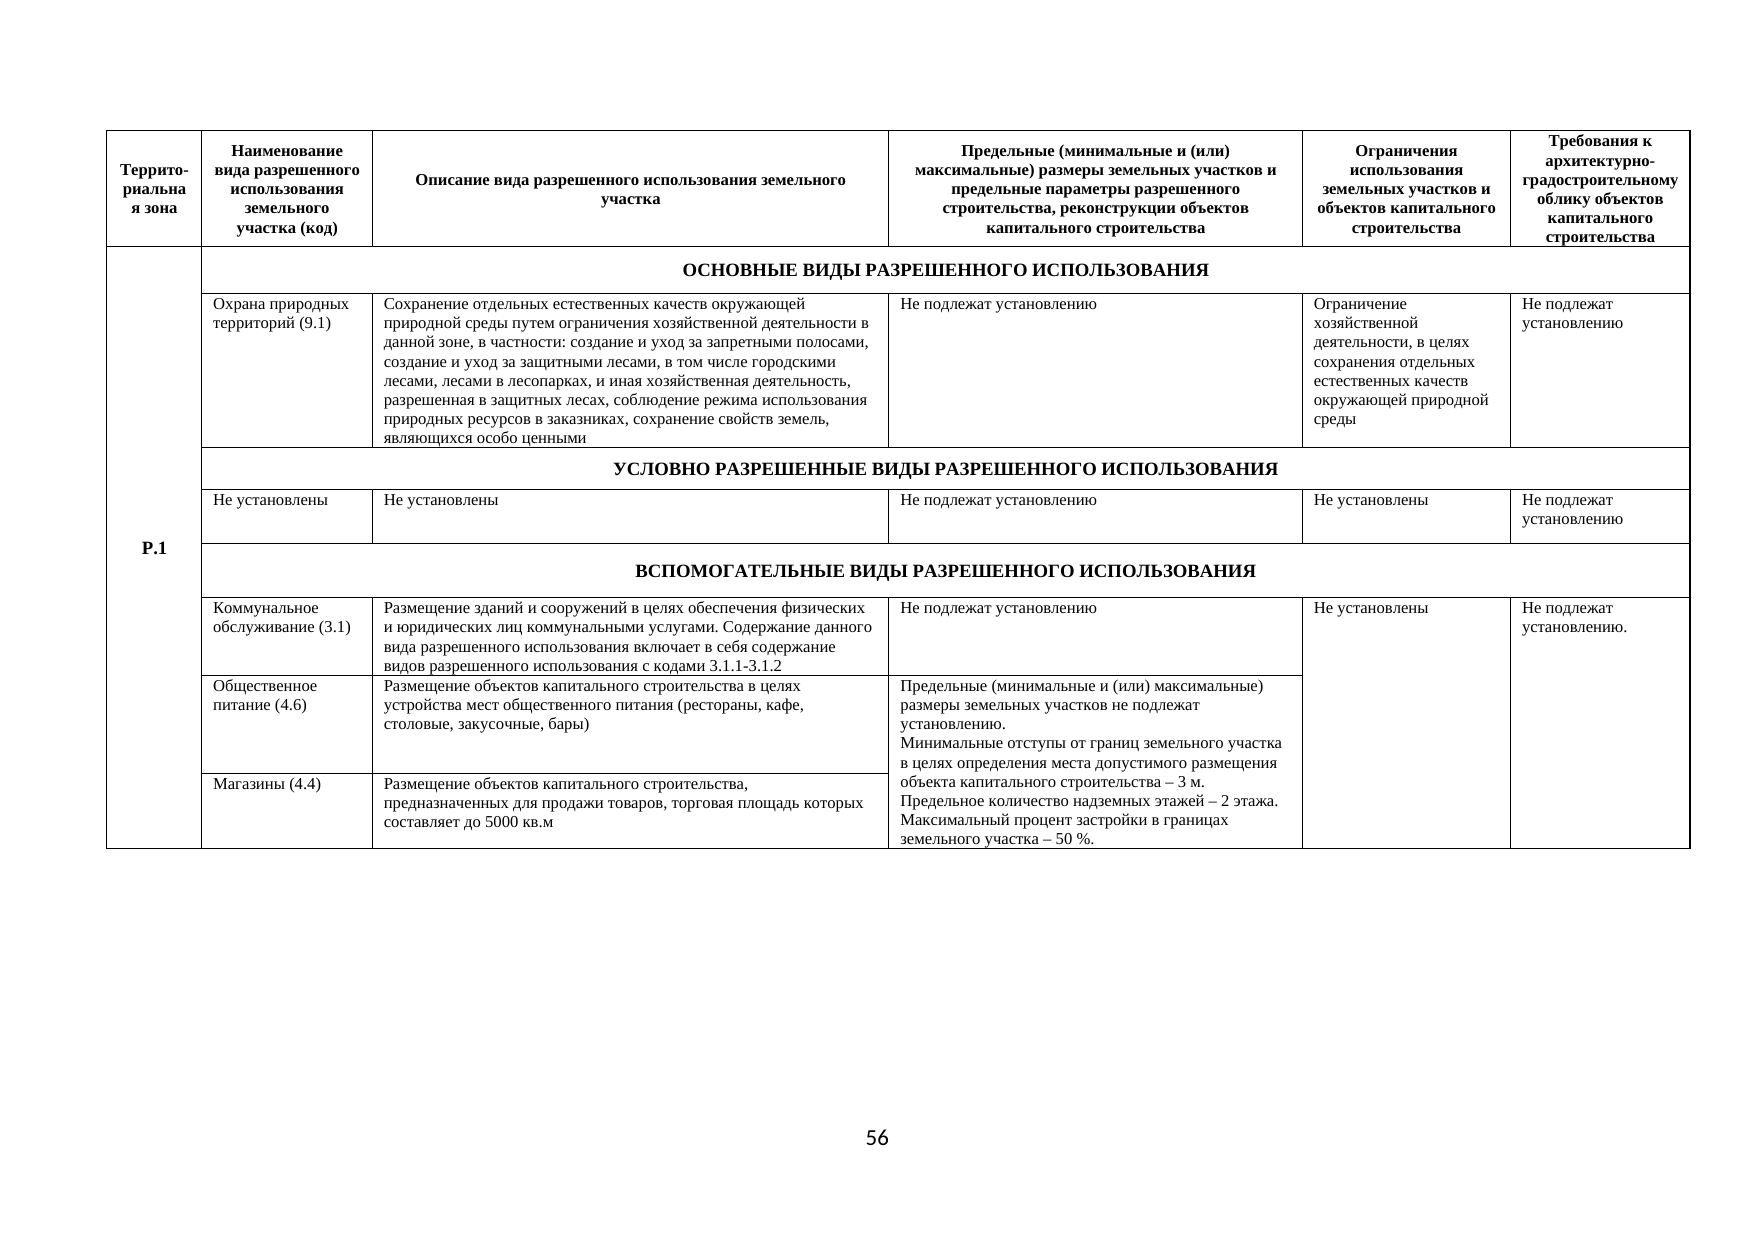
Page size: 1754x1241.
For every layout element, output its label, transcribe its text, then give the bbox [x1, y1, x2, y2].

table_cell Не подлежат установлению [889, 598, 1302, 675]
table_cell Не установлены [1303, 598, 1510, 848]
table_cell Не подлежат установлению [889, 490, 1302, 543]
table_cell Не подлежат установлению [889, 294, 1302, 447]
table_cell Коммунальное обслуживание (3.1) [202, 598, 372, 675]
table_header Ограничения использования земельных участков и объектов капитального строительства [1303, 131, 1510, 246]
table_cell УСЛОВНО РАЗРЕШЕННЫЕ ВИДЫ РАЗРЕШЕННОГО ИСПОЛЬЗОВАНИЯ [202, 448, 1689, 489]
table_cell Сохранение отдельных естественных качеств окружающей природной среды путем ограничения хозяйственной деятельности в данной зоне, в частности: создание и уход за запретными полосами, создание и уход за защитными лесами, в том числе городскими лесами, лесами в лесопарках, и иная хозяйственная деятельность, разрешенная в защитных лесах, соблюдение режима использования природных ресурсов в заказниках, сохранение свойств земель, являющихся особо ценными [373, 294, 888, 447]
table_cell ВСПОМОГАТЕЛЬНЫЕ ВИДЫ РАЗРЕШЕННОГО ИСПОЛЬЗОВАНИЯ [202, 544, 1689, 597]
table_cell Не подлежат установлению. [1511, 598, 1689, 848]
table_cell Не установлены [1303, 490, 1510, 543]
table_cell Предельные (минимальные и (или) максимальные) размеры земельных участков не подлежат установлению. Минимальные отступы от границ земельного участка в целях определения места допустимого размещения объекта капитального строительства – 3 м. Предельное количество надземных этажей – 2 этажа. Максимальный процент застройки в границах земельного участка – 50 %. [889, 676, 1302, 848]
table_cell Размещение объектов капитального строительства, предназначенных для продажи товаров, торговая площадь которых составляет до 5000 кв.м [373, 774, 888, 848]
table_cell Размещение зданий и сооружений в целях обеспечения физических и юридических лиц коммунальными услугами. Содержание данного вида разрешенного использования включает в себя содержание видов разрешенного использования с кодами 3.1.1-3.1.2 [373, 598, 888, 675]
table_header Требования к архитектурно-градостроительному облику объектов капитального строительства [1511, 131, 1689, 246]
table_cell Не подлежат установлению [1511, 294, 1689, 447]
table_cell ОСНОВНЫЕ ВИДЫ РАЗРЕШЕННОГО ИСПОЛЬЗОВАНИЯ [202, 247, 1689, 293]
table_cell Размещение объектов капитального строительства в целях устройства мест общественного питания (рестораны, кафе, столовые, закусочные, бары) [373, 676, 888, 772]
table_cell Магазины (4.4) [202, 774, 372, 848]
table_header Террито-риальная зона [107, 131, 201, 246]
table_cell Р.1 [107, 247, 201, 848]
table_header Предельные (минимальные и (или) максимальные) размеры земельных участков и предельные параметры разрешенного строительства, реконструкции объектов капитального строительства [889, 131, 1302, 246]
table_cell Не установлены [202, 490, 372, 543]
table_header Описание вида разрешенного использования земельного участка [373, 131, 888, 246]
table_header Наименование вида разрешенного использования земельного участка (код) [202, 131, 372, 246]
table_cell Не подлежат установлению [1511, 490, 1689, 543]
table_cell Не установлены [373, 490, 888, 543]
table_cell Охрана природных территорий (9.1) [202, 294, 372, 447]
table_cell Ограничение хозяйственной деятельности, в целях сохранения отдельных естественных качеств окружающей природной среды [1303, 294, 1510, 447]
table_cell Общественное питание (4.6) [202, 676, 372, 772]
